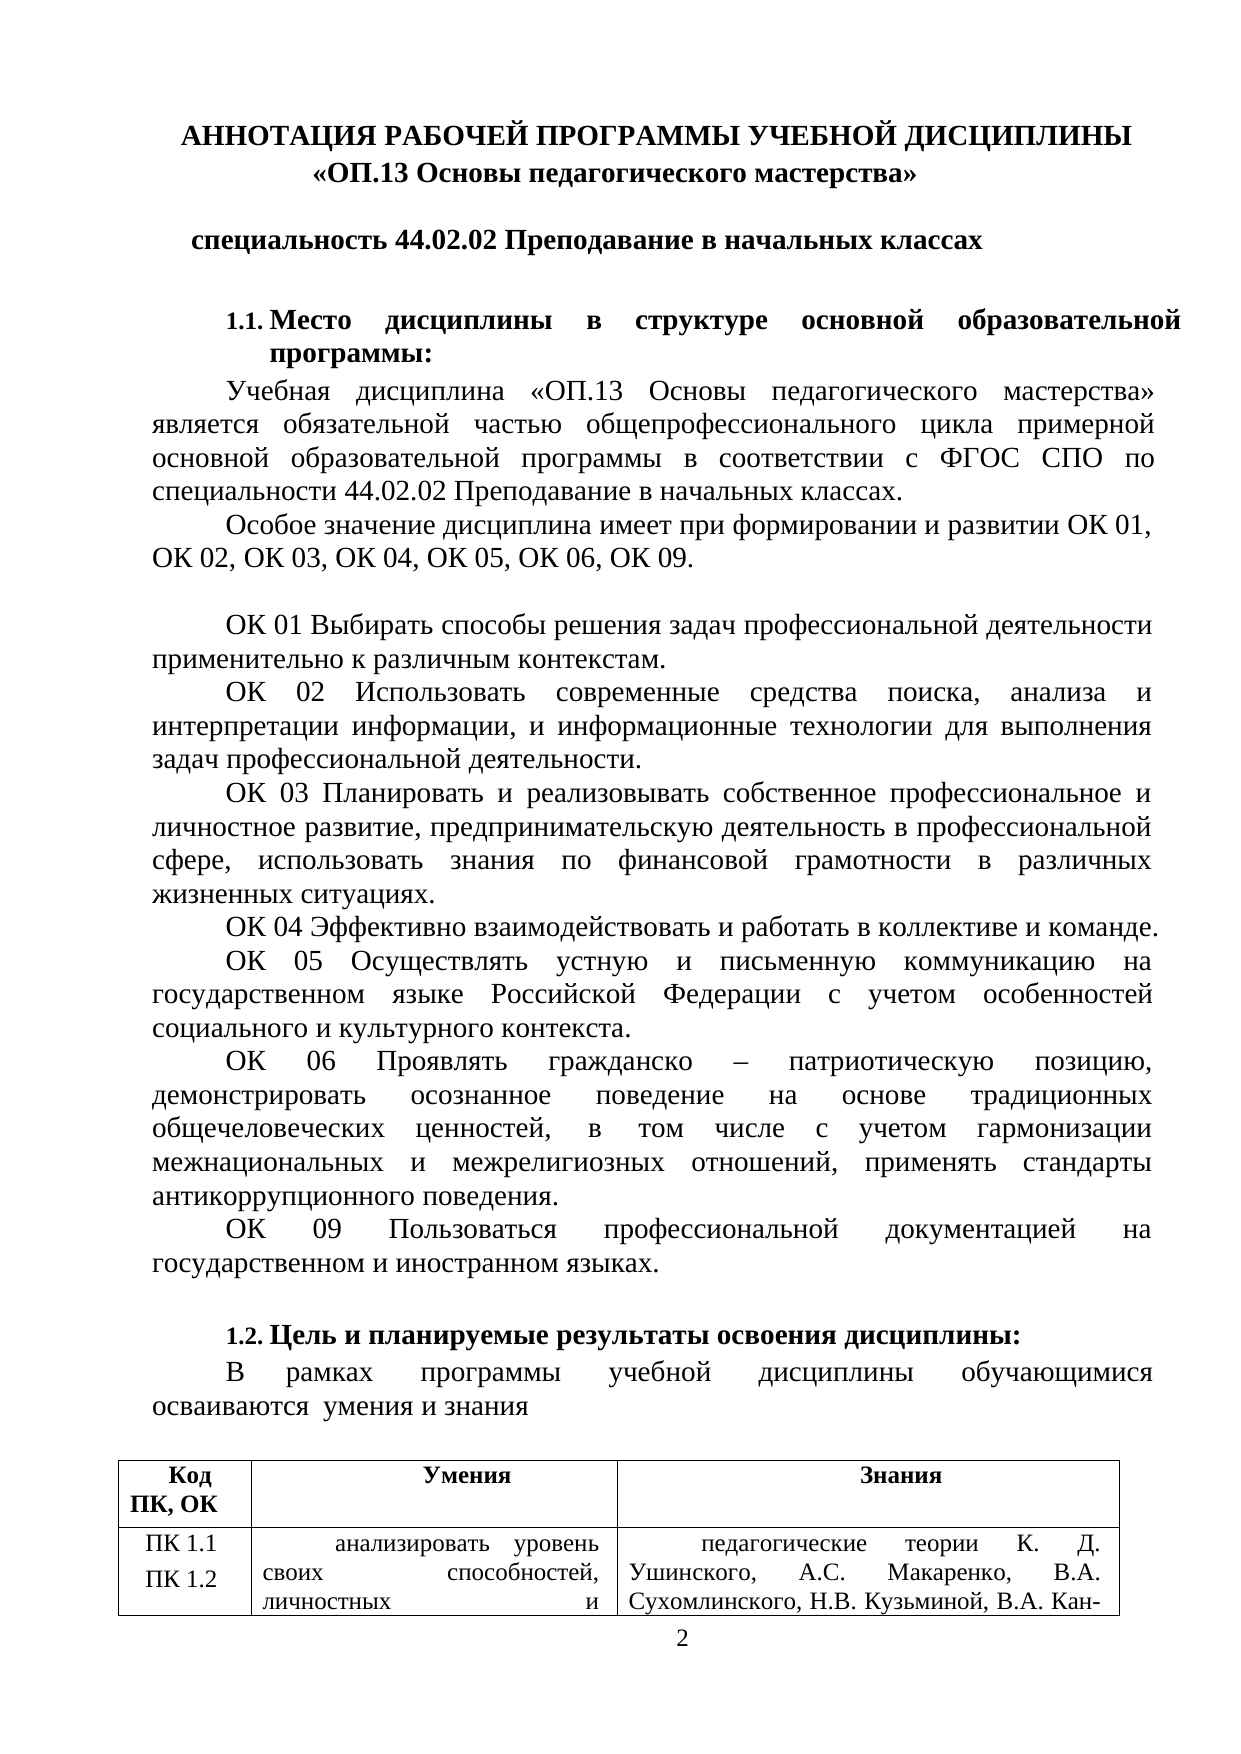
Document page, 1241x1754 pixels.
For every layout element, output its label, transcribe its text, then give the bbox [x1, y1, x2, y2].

text Особое значение дисциплина имеет при формировании и развитии ОК 01, ОК 02, ОК 03, ОК 04, ОК 05, ОК 06, ОК 09. [152, 507, 1152, 574]
text АННОТАЦИЯ РАБОЧЕЙ ПРОГРАММЫ УЧЕБНОЙ ДИСЦИПЛИНЫ [88, 118, 1224, 152]
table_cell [119, 1528, 251, 1614]
text ОК 05 Осуществлять устную и письменную коммуникацию на государственном языке Российской Федерации с учетом особенностей социального и культурного контекста. [152, 943, 1153, 1043]
table_header Умения [252, 1461, 617, 1527]
text ОК 03 Планировать и реализовывать собственное профессиональное и личностное развитие, предпринимательскую деятельность в профессиональной сфере, использовать знания по финансовой грамотности в различных жизненных ситуациях. [152, 775, 1152, 909]
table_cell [252, 1528, 617, 1614]
list Цель и планируемые результаты освоения дисциплины: [226, 1317, 1181, 1351]
table_header Код ПК, ОК [119, 1461, 251, 1527]
text Учебная дисциплина «ОП.13 Основы педагогического мастерства» является обязательной частью общепрофессионального цикла примерной основной образовательной программы в соответствии с ФГОС СПО по специальности 44.02.02 Преподавание в начальных классах. [152, 373, 1154, 507]
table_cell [618, 1528, 1119, 1614]
text ОК 09 Пользоваться профессиональной документацией на государственном и иностранном языках. [152, 1211, 1151, 1278]
text ОК 01 Выбирать способы решения задач профессиональной деятельности применительно к различным контекстам. [152, 607, 1152, 674]
text В рамках программы учебной дисциплины обучающимися осваиваются умения и знания [152, 1354, 1153, 1421]
text ОК 06 Проявлять гражданско – патриотическую позицию, демонстрировать осознанное поведение на основе традиционных общечеловеческих ценностей, в том числе с учетом гармонизации межнациональных и межрелигиозных отношений, применять стандарты антикоррупционного поведения. [152, 1043, 1152, 1211]
text ОК 04 Эффективно взаимодействовать и работать в коллективе и команде. [225, 909, 1181, 943]
list Место дисциплины в структуре основной образовательной программы: [226, 302, 1181, 369]
table_header Знания [618, 1461, 1119, 1527]
text «ОП.13 Основы педагогического мастерства» [207, 156, 1128, 189]
text специальность 44.02.02 Преподавание в начальных классах [118, 222, 1128, 255]
text ОК 02 Использовать современные средства поиска, анализа и интерпретации информации, и информационные технологии для выполнения задач профессиональной деятельности. [152, 674, 1152, 775]
